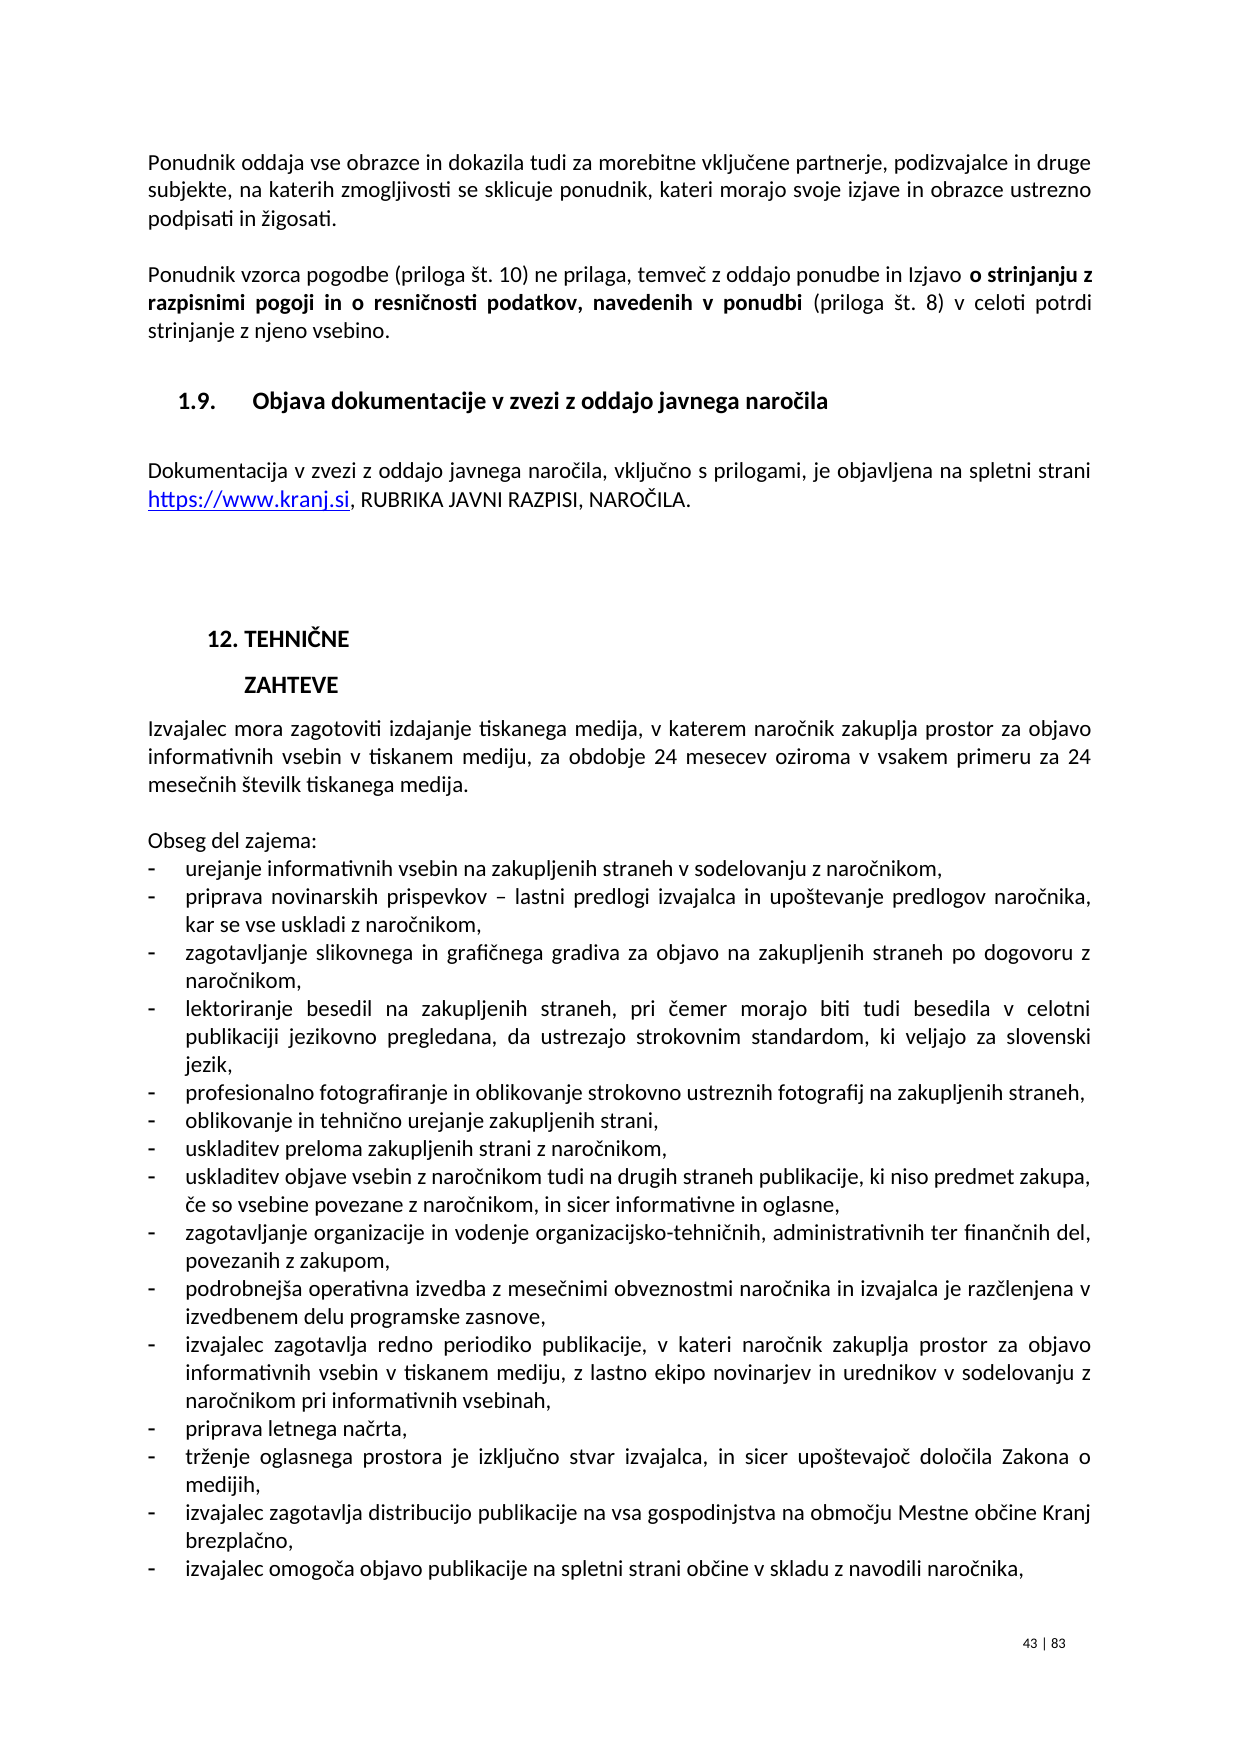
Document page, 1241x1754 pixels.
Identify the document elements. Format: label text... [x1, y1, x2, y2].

list zagotavljanje slikovnega in grafičnega gradiva za objavo na zakupljenih straneh po dogovoru z naročnikom, [148, 938, 1093, 994]
list lektoriranje besedil na zakupljenih straneh, pri čemer morajo biti tudi besedila v celotni publikaciji jezikovno pregledana, da ustrezajo strokovnim standardom, ki veljajo za slovenski jezik, [148, 994, 1093, 1078]
text Izvajalec mora zagotoviti izdajanje tiskanega medija, v katerem naročnik zakuplja prostor za objavo informativnih vsebin v tiskanem mediju, za obdobje 24 mesecev oziroma v vsakem primeru za 24 mesečnih številk tiskanega medija. [148, 714, 1093, 798]
list trženje oglasnega prostora je izključno stvar izvajalca, in sicer upoštevajoč določila Zakona o medijih, [148, 1442, 1093, 1498]
text Dokumentacija v zvezi z oddajo javnega naročila, vključno s prilogami, je objavljena na spletni strani https://www.kranj.si, RUBRIKA JAVNI RAZPISI, NAROČILA. [148, 457, 1093, 514]
list uskladitev objave vsebin z naročnikom tudi na drugih straneh publikacije, ki niso predmet zakupa, če so vsebine povezane z naročnikom, in sicer informativne in oglasne, [148, 1162, 1093, 1218]
list izvajalec zagotavlja redno periodiko publikacije, v kateri naročnik zakuplja prostor za objavo informativnih vsebin v tiskanem mediju, z lastno ekipo novinarjev in urednikov v sodelovanju z naročnikom pri informativnih vsebinah, [148, 1330, 1093, 1414]
subtitle Objava dokumentacije v zvezi z oddajo javnega naročila [177, 386, 1093, 416]
list izvajalec zagotavlja distribucijo publikacije na vsa gospodinjstva na območju Mestne občine Kranj brezplačno, [148, 1498, 1093, 1554]
text Ponudnik oddaja vse obrazce in dokazila tudi za morebitne vključene partnerje, podizvajalce in druge subjekte, na katerih zmogljivosti se sklicuje ponudnik, kateri morajo svoje izjave in obrazce ustrezno podpisati in žigosati. [148, 148, 1093, 232]
list uskladitev preloma zakupljenih strani z naročnikom, [148, 1134, 1093, 1162]
list priprava letnega načrta, [148, 1414, 1093, 1442]
text Obseg del zajema: [148, 826, 1093, 854]
list podrobnejša operativna izvedba z mesečnimi obveznostmi naročnika in izvajalca je razčlenjena v izvedbenem delu programske zasnove, [148, 1274, 1093, 1330]
list priprava novinarskih prispevkov – lastni predlogi izvajalca in upoštevanje predlogov naročnika, kar se vse uskladi z naročnikom, [148, 882, 1093, 938]
list profesionalno fotografiranje in oblikovanje strokovno ustreznih fotografij na zakupljenih straneh, [148, 1078, 1093, 1106]
subtitle TEHNIČNE ZAHTEVE [207, 623, 391, 699]
list izvajalec omogoča objavo publikacije na spletni strani občine v skladu z navodili naročnika, [148, 1554, 1093, 1582]
list urejanje informativnih vsebin na zakupljenih straneh v sodelovanju z naročnikom, [148, 854, 1093, 882]
list oblikovanje in tehnično urejanje zakupljenih strani, [148, 1106, 1093, 1134]
list zagotavljanje organizacije in vodenje organizacijsko-tehničnih, administrativnih ter finančnih del, povezanih z zakupom, [148, 1218, 1093, 1274]
text Ponudnik vzorca pogodbe (priloga št. 10) ne prilaga, temveč z oddajo ponudbe in Izjavo o strinjanju z razpisnimi pogoji in o resničnosti podatkov, navedenih v ponudbi (priloga št. 8) v celoti potrdi strinjanje z njeno vsebino. [148, 260, 1093, 344]
